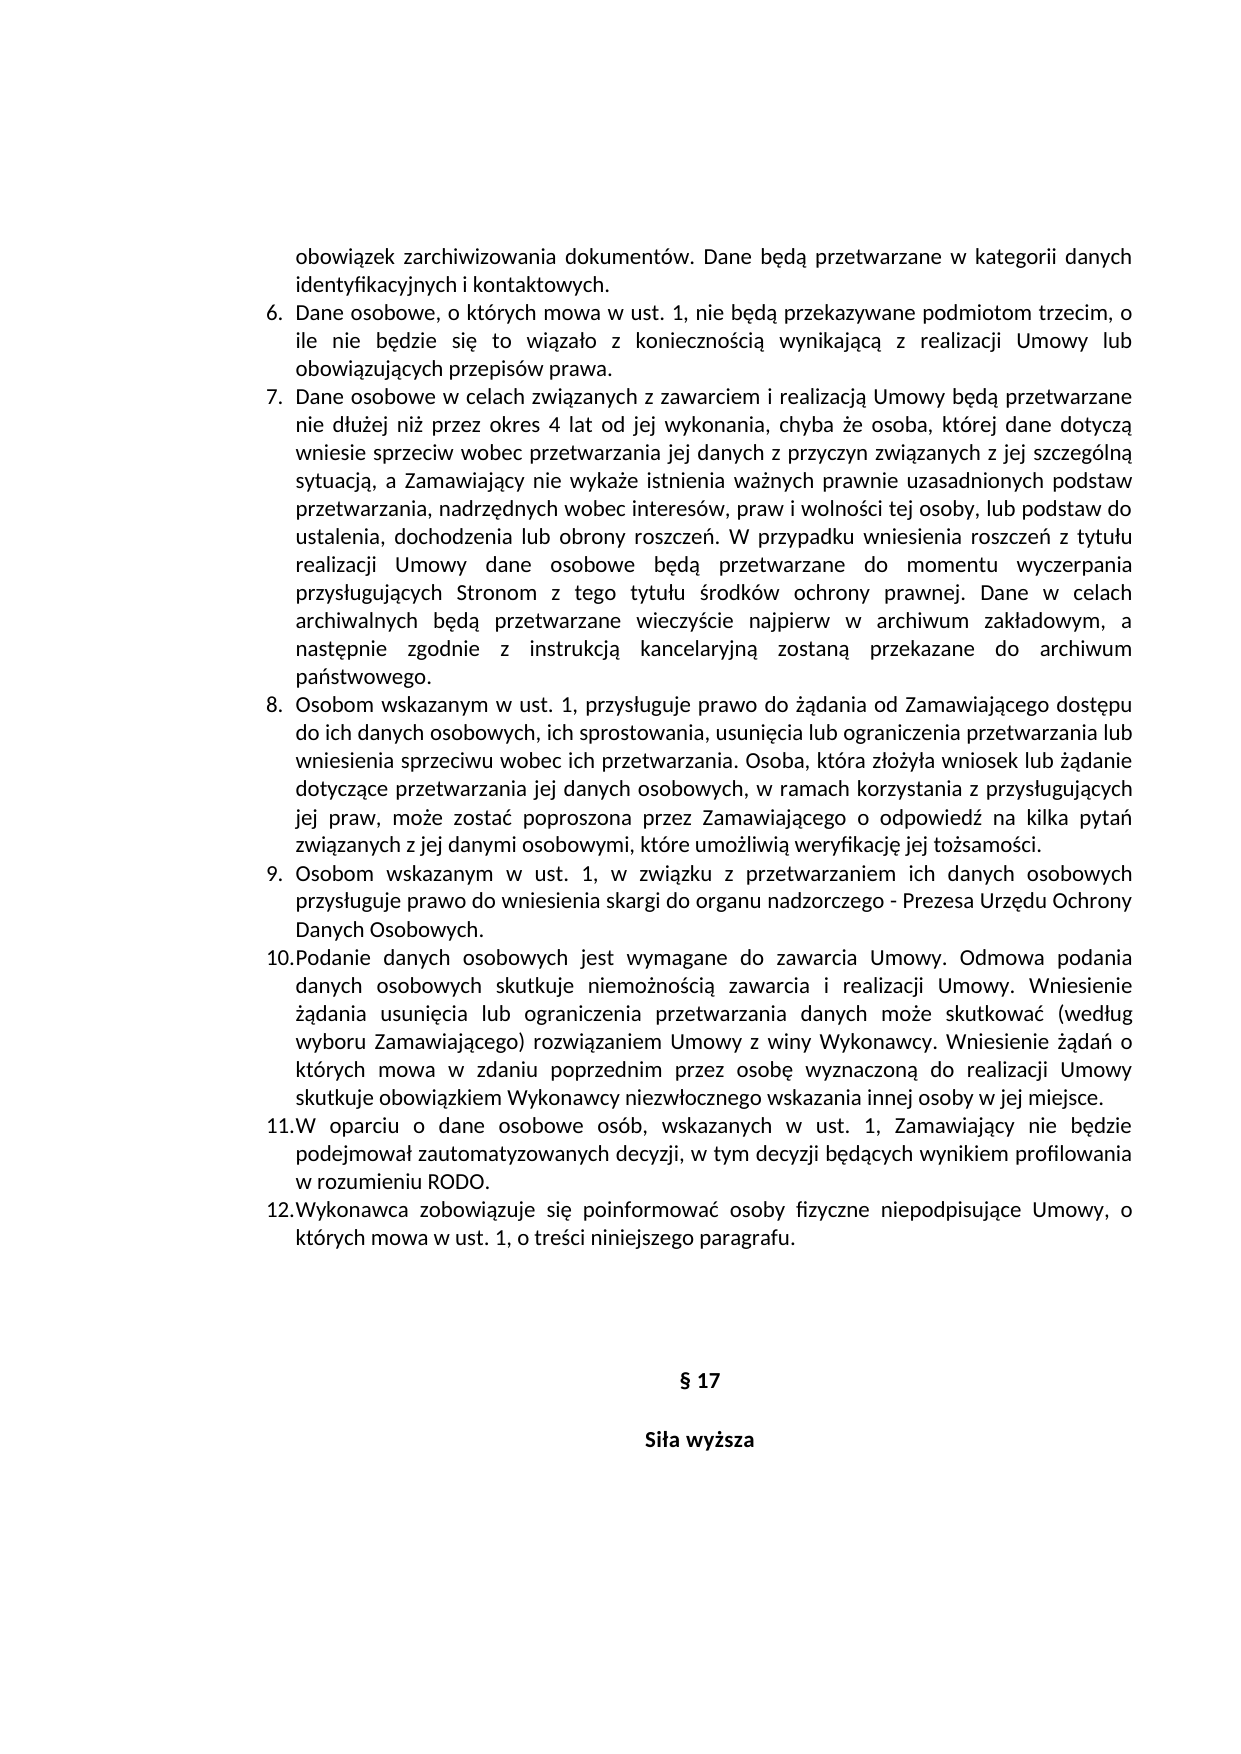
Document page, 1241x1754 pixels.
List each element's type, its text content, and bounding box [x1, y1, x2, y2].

text § 17 [266, 1365, 1134, 1394]
list Wykonawca zobowiązuje się poinformować osoby fizyczne niepodpisujące Umowy, o których mowa w ust. 1, o treści niniejszego paragrafu. [266, 1195, 1134, 1251]
list Dane osobowe, o których mowa w ust. 1, nie będą przekazywane podmiotom trzecim, o ile nie będzie się to wiązało z koniecznością wynikającą z realizacji Umowy lub obowiązujących przepisów prawa. [266, 298, 1134, 382]
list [266, 242, 1134, 298]
text Siła wyższa [266, 1424, 1134, 1453]
list Dane osobowe w celach związanych z zawarciem i realizacją Umowy będą przetwarzane nie dłużej niż przez okres 4 lat od jej wykonania, chyba że osoba, której dane dotyczą wniesie sprzeciw wobec przetwarzania jej danych z przyczyn związanych z jej szczególną sytuacją, a Zamawiający nie wykaże istnienia ważnych prawnie uzasadnionych podstaw przetwarzania, nadrzędnych wobec interesów, praw i wolności tej osoby, lub podstaw do ustalenia, dochodzenia lub obrony roszczeń. W przypadku wniesienia roszczeń z tytułu realizacji Umowy dane osobowe będą przetwarzane do momentu wyczerpania przysługujących Stronom z tego tytułu środków ochrony prawnej. Dane w celach archiwalnych będą przetwarzane wieczyście najpierw w archiwum zakładowym, a następnie zgodnie z instrukcją kancelaryjną zostaną przekazane do archiwum państwowego. [266, 382, 1134, 691]
list Podanie danych osobowych jest wymagane do zawarcia Umowy. Odmowa podania danych osobowych skutkuje niemożnością zawarcia i realizacji Umowy. Wniesienie żądania usunięcia lub ograniczenia przetwarzania danych może skutkować (według wyboru Zamawiającego) rozwiązaniem Umowy z winy Wykonawcy. Wniesienie żądań o których mowa w zdaniu poprzednim przez osobę wyznaczoną do realizacji Umowy skutkuje obowiązkiem Wykonawcy niezwłocznego wskazania innej osoby w jej miejsce. [266, 943, 1134, 1111]
list Osobom wskazanym w ust. 1, w związku z przetwarzaniem ich danych osobowych przysługuje prawo do wniesienia skargi do organu nadzorczego - Prezesa Urzędu Ochrony Danych Osobowych. [266, 859, 1134, 943]
list W oparciu o dane osobowe osób, wskazanych w ust. 1, Zamawiający nie będzie podejmował zautomatyzowanych decyzji, w tym decyzji będących wynikiem profilowania w rozumieniu RODO. [266, 1111, 1134, 1195]
list Osobom wskazanym w ust. 1, przysługuje prawo do żądania od Zamawiającego dostępu do ich danych osobowych, ich sprostowania, usunięcia lub ograniczenia przetwarzania lub wniesienia sprzeciwu wobec ich przetwarzania. Osoba, która złożyła wniosek lub żądanie dotyczące przetwarzania jej danych osobowych, w ramach korzystania z przysługujących jej praw, może zostać poproszona przez Zamawiającego o odpowiedź na kilka pytań związanych z jej danymi osobowymi, które umożliwią weryfikację jej tożsamości. [266, 691, 1134, 859]
